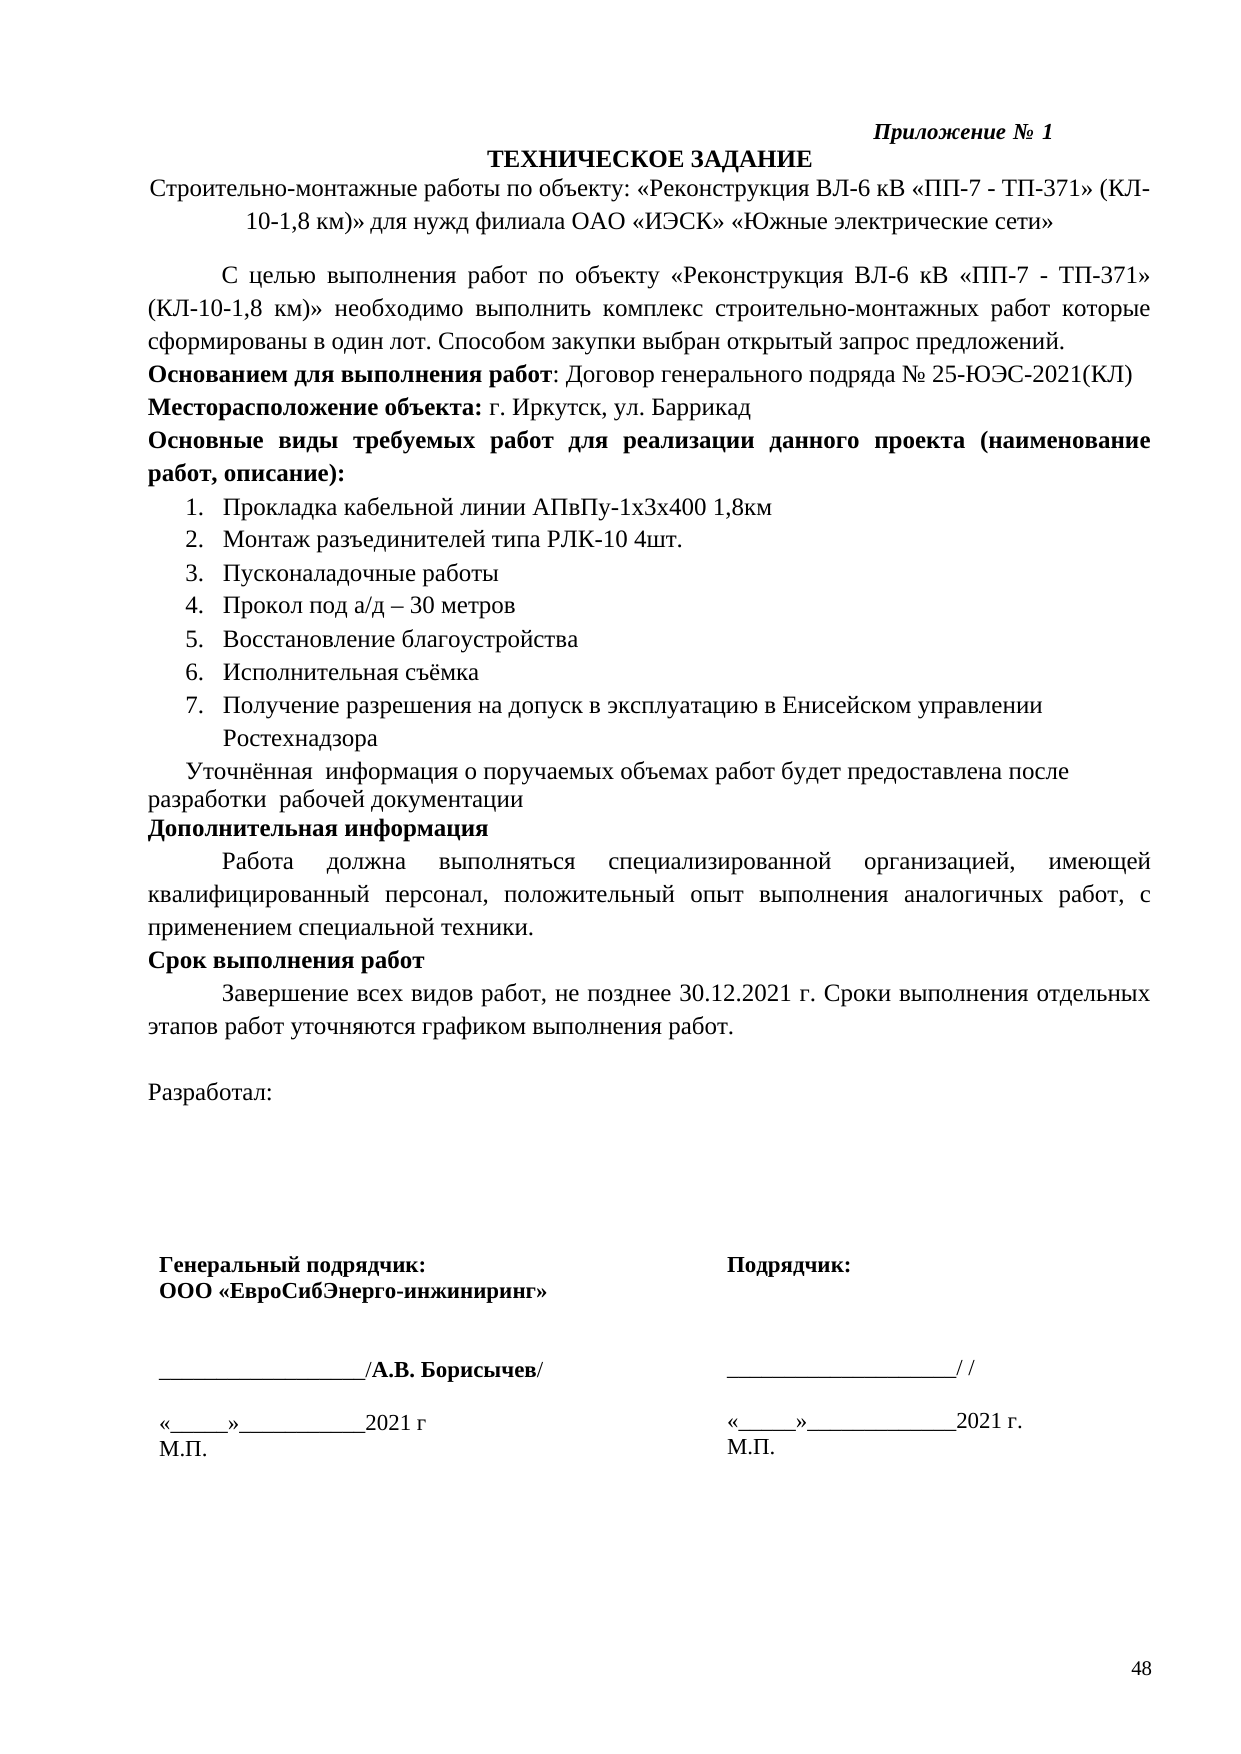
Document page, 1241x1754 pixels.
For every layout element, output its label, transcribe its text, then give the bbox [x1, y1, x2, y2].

text Завершение всех видов работ, не позднее 30.12.2021 г. Сроки выполнения отдельных этапов работ уточняются графиком выполнения работ. [148, 978, 1152, 1040]
text Строительно-монтажные работы по объекту: «Реконструкция ВЛ-6 кВ «ПП-7 - ТП-371» (КЛ-10-1,8 км)» для нужд филиала ОАО «ИЭСК» «Южные электрические сети» [148, 173, 1152, 235]
text Уточнённая информация о поручаемых объемах работ будет предоставлена после разработки рабочей документации [148, 756, 1152, 813]
text Разработал: [148, 1077, 1152, 1106]
list Пусконаладочные работы [185, 558, 1152, 586]
table_header Генеральный подрядчик: ООО «ЕвроСибЭнерго-инжиниринг» __________________/А.В. Борисычев/ «_____»___________2021 г М.П. [150, 1251, 718, 1464]
text Основные виды требуемых работ для реализации данного проекта (наименование работ, описание): [148, 426, 1152, 487]
text Месторасположение объекта: г. Иркутск, ул. Баррикад [148, 392, 1152, 421]
list Прокол под а/д – 30 метров [185, 591, 1152, 619]
table_header Подрядчик: ____________________/ / «_____»_____________2021 г. М.П. [718, 1251, 1186, 1464]
text С целью выполнения работ по объекту «Реконструкция ВЛ-6 кВ «ПП-7 - ТП-371» (КЛ-10-1,8 км)» необходимо выполнить комплекс строительно-монтажных работ которые сформированы в один лот. Способом закупки выбран открытый запрос предложений. [148, 260, 1152, 355]
text Работа должна выполняться специализированной организацией, имеющей квалифицированный персонал, положительный опыт выполнения аналогичных работ, с применением специальной техники. [148, 846, 1152, 941]
text Срок выполнения работ [148, 945, 1152, 974]
list Прокладка кабельной линии АПвПу-1х3х400 1,8км [185, 492, 1152, 520]
text Приложение № 1 ТЕХНИЧЕСКОЕ ЗАДАНИЕ [148, 118, 1152, 173]
list Получение разрешения на допуск в эксплуатацию в Енисейском управлении Ростехнадзора [185, 690, 1152, 751]
list Монтаж разъединителей типа РЛК-10 4шт. [185, 524, 1152, 553]
list Исполнительная съёмка [185, 657, 1152, 685]
text Дополнительная информация [148, 813, 1152, 842]
text Основанием для выполнения работ: Договор генерального подряда № 25-ЮЭС-2021(КЛ) [148, 359, 1152, 388]
list Восстановление благоустройства [185, 624, 1152, 652]
